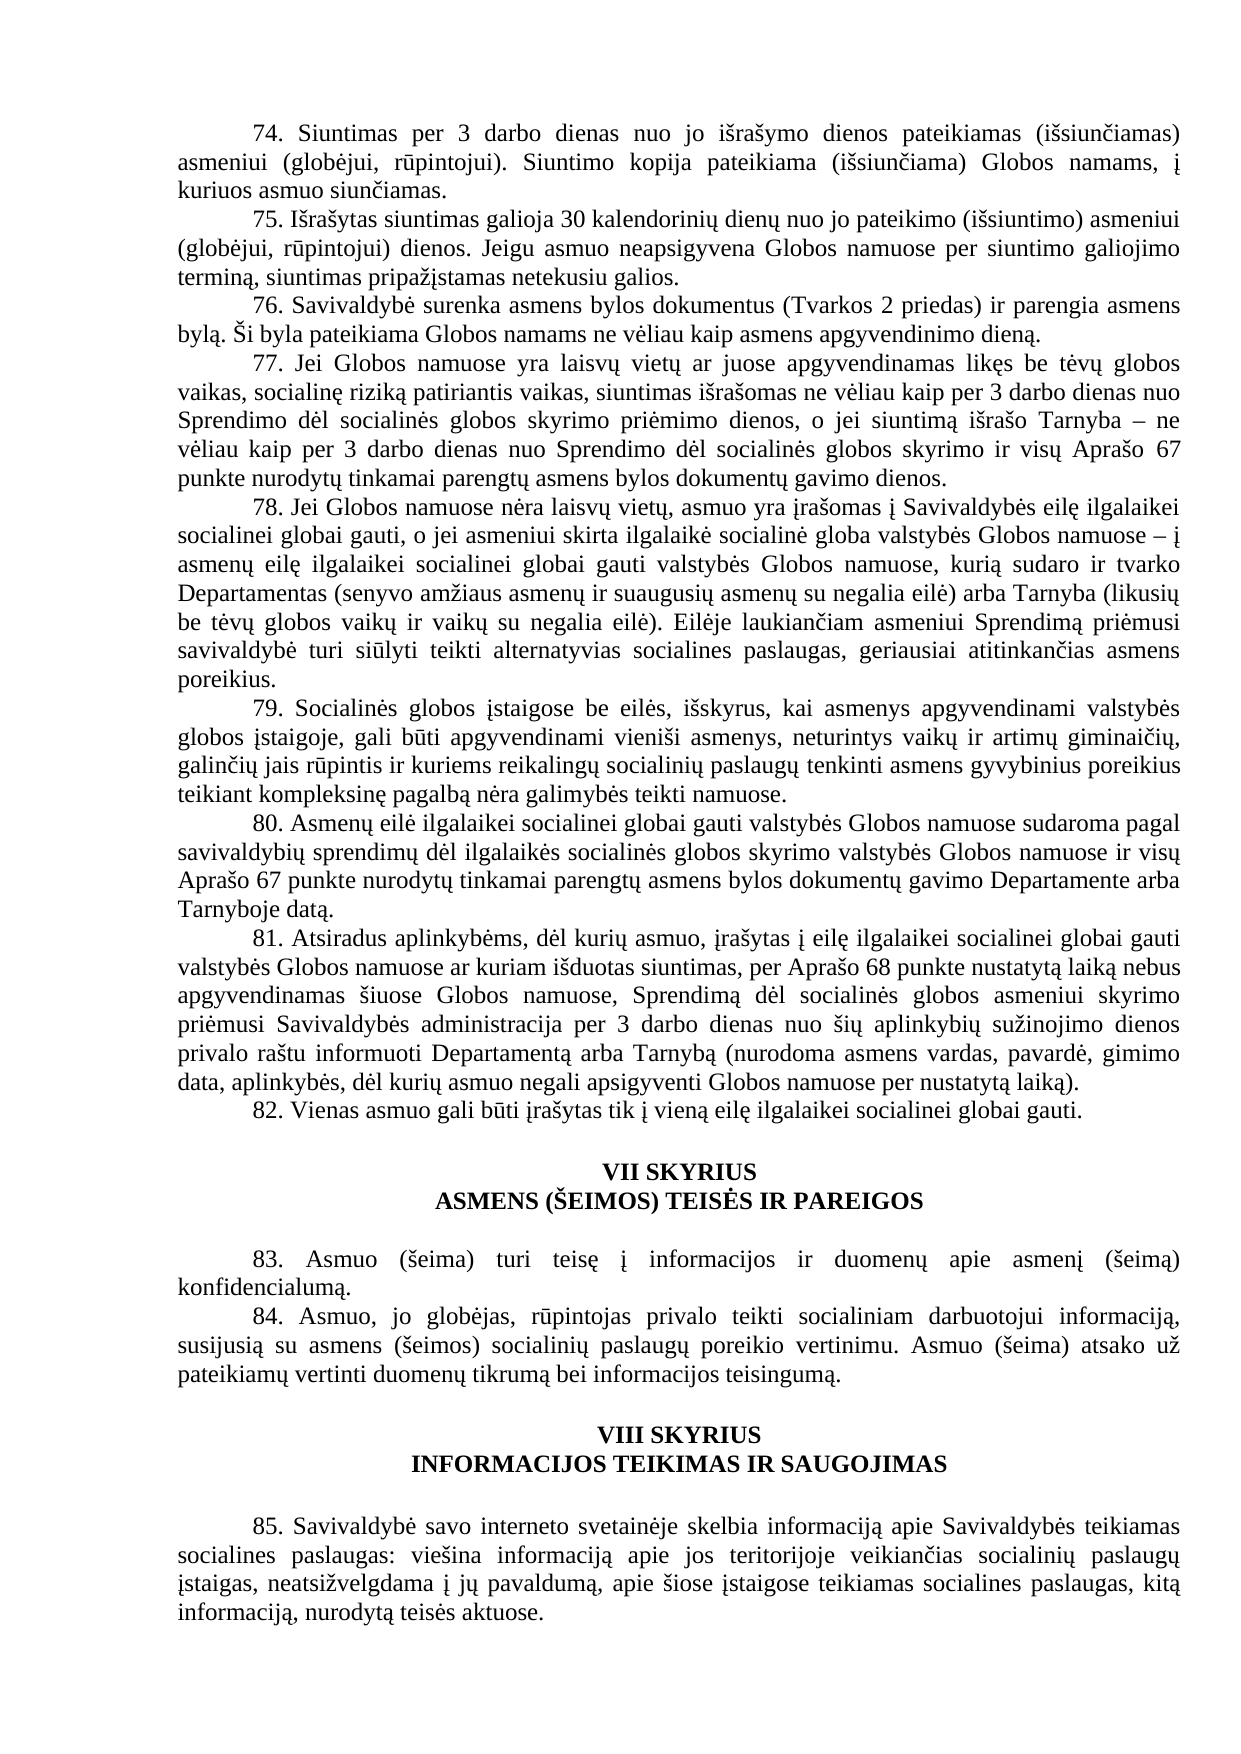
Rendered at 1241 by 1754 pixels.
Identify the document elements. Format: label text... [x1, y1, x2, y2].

text 75. Išrašytas siuntimas galioja 30 kalendorinių dienų nuo jo pateikimo (išsiuntimo) asmeniui (globėjui, rūpintojui) dienos. Jeigu asmuo neapsigyvena Globos namuose per siuntimo galiojimo terminą, siuntimas pripažįstamas netekusiu galios. [177, 204, 1181, 291]
text 84. Asmuo, jo globėjas, rūpintojas privalo teikti socialiniam darbuotojui informaciją, susijusią su asmens (šeimos) socialinių paslaugų poreikio vertinimu. Asmuo (šeima) atsako už pateikiamų vertinti duomenų tikrumą bei informacijos teisingumą. [177, 1301, 1181, 1387]
text 82. Vienas asmuo gali būti įrašytas tik į vieną eilę ilgalaikei socialinei globai gauti. [177, 1096, 1181, 1124]
text 80. Asmenų eilė ilgalaikei socialinei globai gauti valstybės Globos namuose sudaroma pagal savivaldybių sprendimų dėl ilgalaikės socialinės globos skyrimo valstybės Globos namuose ir visų Aprašo 67 punkte nurodytų tinkamai parengtų asmens bylos dokumentų gavimo Departamente arba Tarnyboje datą. [177, 808, 1181, 923]
text VIII SKYRIUS [177, 1420, 1181, 1449]
text 77. Jei Globos namuose yra laisvų vietų ar juose apgyvendinamas likęs be tėvų globos vaikas, socialinę riziką patiriantis vaikas, siuntimas išrašomas ne vėliau kaip per 3 darbo dienas nuo Sprendimo dėl socialinės globos skyrimo priėmimo dienos, o jei siuntimą išrašo Tarnyba – ne vėliau kaip per 3 darbo dienas nuo Sprendimo dėl socialinės globos skyrimo ir visų Aprašo 67 punkte nurodytų tinkamai parengtų asmens bylos dokumentų gavimo dienos. [177, 348, 1181, 492]
text VII SKYRIUS [177, 1157, 1181, 1186]
text 74. Siuntimas per 3 darbo dienas nuo jo išrašymo dienos pateikiamas (išsiunčiamas) asmeniui (globėjui, rūpintojui). Siuntimo kopija pateikiama (išsiunčiama) Globos namams, į kuriuos asmuo siunčiamas. [177, 118, 1181, 204]
text ASMENS (ŠEIMOS) TEISĖS IR PAREIGOS [177, 1186, 1181, 1215]
text 85. Savivaldybė savo interneto svetainėje skelbia informaciją apie Savivaldybės teikiamas socialines paslaugas: viešina informaciją apie jos teritorijoje veikiančias socialinių paslaugų įstaigas, neatsižvelgdama į jų pavaldumą, apie šiose įstaigose teikiamas socialines paslaugas, kitą informaciją, nurodytą teisės aktuose. [177, 1511, 1181, 1626]
text 78. Jei Globos namuose nėra laisvų vietų, asmuo yra įrašomas į Savivaldybės eilę ilgalaikei socialinei globai gauti, o jei asmeniui skirta ilgalaikė socialinė globa valstybės Globos namuose – į asmenų eilę ilgalaikei socialinei globai gauti valstybės Globos namuose, kurią sudaro ir tvarko Departamentas (senyvo amžiaus asmenų ir suaugusių asmenų su negalia eilė) arba Tarnyba (likusių be tėvų globos vaikų ir vaikų su negalia eilė). Eilėje laukiančiam asmeniui Sprendimą priėmusi savivaldybė turi siūlyti teikti alternatyvias socialines paslaugas, geriausiai atitinkančias asmens poreikius. [177, 492, 1181, 693]
text 83. Asmuo (šeima) turi teisę į informacijos ir duomenų apie asmenį (šeimą) konfidencialumą. [177, 1244, 1181, 1301]
text 81. Atsiradus aplinkybėms, dėl kurių asmuo, įrašytas į eilę ilgalaikei socialinei globai gauti valstybės Globos namuose ar kuriam išduotas siuntimas, per Aprašo 68 punkte nustatytą laiką nebus apgyvendinamas šiuose Globos namuose, Sprendimą dėl socialinės globos asmeniui skyrimo priėmusi Savivaldybės administracija per 3 darbo dienas nuo šių aplinkybių sužinojimo dienos privalo raštu informuoti Departamentą arba Tarnybą (nurodoma asmens vardas, pavardė, gimimo data, aplinkybės, dėl kurių asmuo negali apsigyventi Globos namuose per nustatytą laiką). [177, 923, 1181, 1096]
text 79. Socialinės globos įstaigose be eilės, išskyrus, kai asmenys apgyvendinami valstybės globos įstaigoje, gali būti apgyvendinami vieniši asmenys, neturintys vaikų ir artimų giminaičių, galinčių jais rūpintis ir kuriems reikalingų socialinių paslaugų tenkinti asmens gyvybinius poreikius teikiant kompleksinę pagalbą nėra galimybės teikti namuose. [177, 693, 1181, 808]
text 76. Savivaldybė surenka asmens bylos dokumentus (Tvarkos 2 priedas) ir parengia asmens bylą. Ši byla pateikiama Globos namams ne vėliau kaip asmens apgyvendinimo dieną. [177, 291, 1181, 348]
text INFORMACIJOS TEIKIMAS IR SAUGOJIMAS [177, 1449, 1181, 1478]
